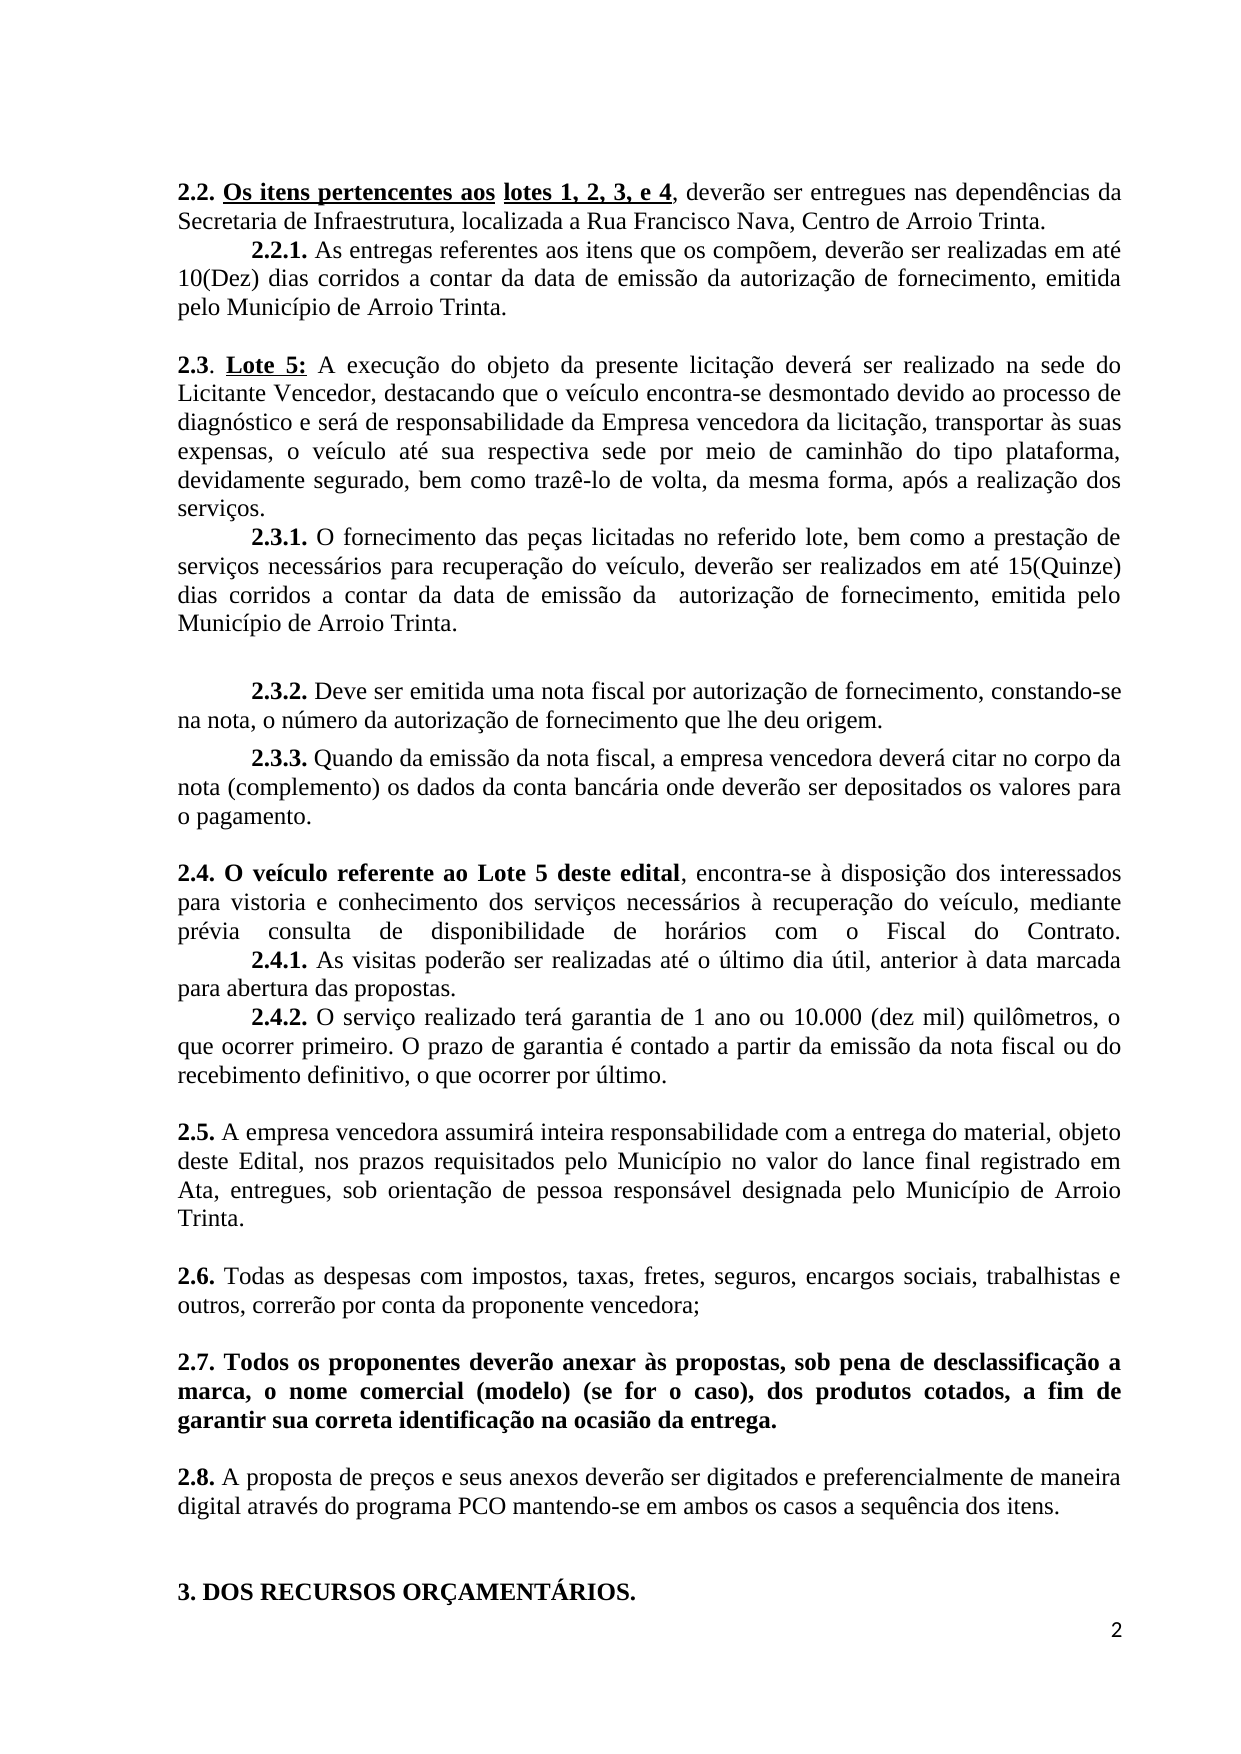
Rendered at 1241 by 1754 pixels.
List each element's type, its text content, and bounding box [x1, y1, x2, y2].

text 2.3.1. O fornecimento das peças licitadas no referido lote, bem como a prestação de serviços necessários para recuperação do veículo, deverão ser realizados em até 15(Quinze) dias corridos a contar da data de emissão da autorização de fornecimento, emitida pelo Município de Arroio Trinta. [177, 522, 1122, 637]
text 2.5. A empresa vencedora assumirá inteira responsabilidade com a entrega do material, objeto deste Edital, nos prazos requisitados pelo Município no valor do lance final registrado em Ata, entregues, sob orientação de pessoa responsável designada pelo Município de Arroio Trinta. [177, 1117, 1122, 1232]
text 2.6. Todas as despesas com impostos, taxas, fretes, seguros, encargos sociais, trabalhistas e outros, correrão por conta da proponente vencedora; [177, 1261, 1122, 1318]
text 2.7. Todos os proponentes deverão anexar às propostas, sob pena de desclassificação a marca, o nome comercial (modelo) (se for o caso), dos produtos cotados, a fim de garantir sua correta identificação na ocasião da entrega. [177, 1347, 1122, 1433]
text 2.2.1. As entregas referentes aos itens que os compõem, deverão ser realizadas em até 10(Dez) dias corridos a contar da data de emissão da autorização de fornecimento, emitida pelo Município de Arroio Trinta. [177, 235, 1122, 321]
text 2.4.2. O serviço realizado terá garantia de 1 ano ou 10.000 (dez mil) quilômetros, o que ocorrer primeiro. O prazo de garantia é contado a partir da emissão da nota fiscal ou do recebimento definitivo, o que ocorrer por último. [177, 1002, 1122, 1088]
text 2.3.2. Deve ser emitida uma nota fiscal por autorização de fornecimento, constando-se na nota, o número da autorização de fornecimento que lhe deu origem. [177, 676, 1122, 733]
text 2.8. A proposta de preços e seus anexos deverão ser digitados e preferencialmente de maneira digital através do programa PCO mantendo-se em ambos os casos a sequência dos itens. [177, 1462, 1122, 1520]
text 2.2. Os itens pertencentes aos lotes 1, 2, 3, e 4, deverão ser entregues nas dependências da Secretaria de Infraestrutura, localizada a Rua Francisco Nava, Centro de Arroio Trinta. [177, 177, 1122, 235]
text 3. DOS RECURSOS ORÇAMENTÁRIOS. [177, 1577, 1122, 1606]
text 2.4. O veículo referente ao Lote 5 deste edital, encontra-se à disposição dos interessados para vistoria e conhecimento dos serviços necessários à recuperação do veículo, mediante prévia consulta de disponibilidade de horários com o Fiscal do Contrato. 2.4.1. As visitas poderão ser realizadas até o último dia útil, anterior à data marcada para abertura das propostas. [177, 858, 1122, 1002]
text 2.3. Lote 5: A execução do objeto da presente licitação deverá ser realizado na sede do Licitante Vencedor, destacando que o veículo encontra-se desmontado devido ao processo de diagnóstico e será de responsabilidade da Empresa vencedora da licitação, transportar às suas expensas, o veículo até sua respectiva sede por meio de caminhão do tipo plataforma, devidamente segurado, bem como trazê-lo de volta, da mesma forma, após a realização dos serviços. [177, 350, 1122, 522]
text 2.3.3. Quando da emissão da nota fiscal, a empresa vencedora deverá citar no corpo da nota (complemento) os dados da conta bancária onde deverão ser depositados os valores para o pagamento. [177, 743, 1122, 830]
